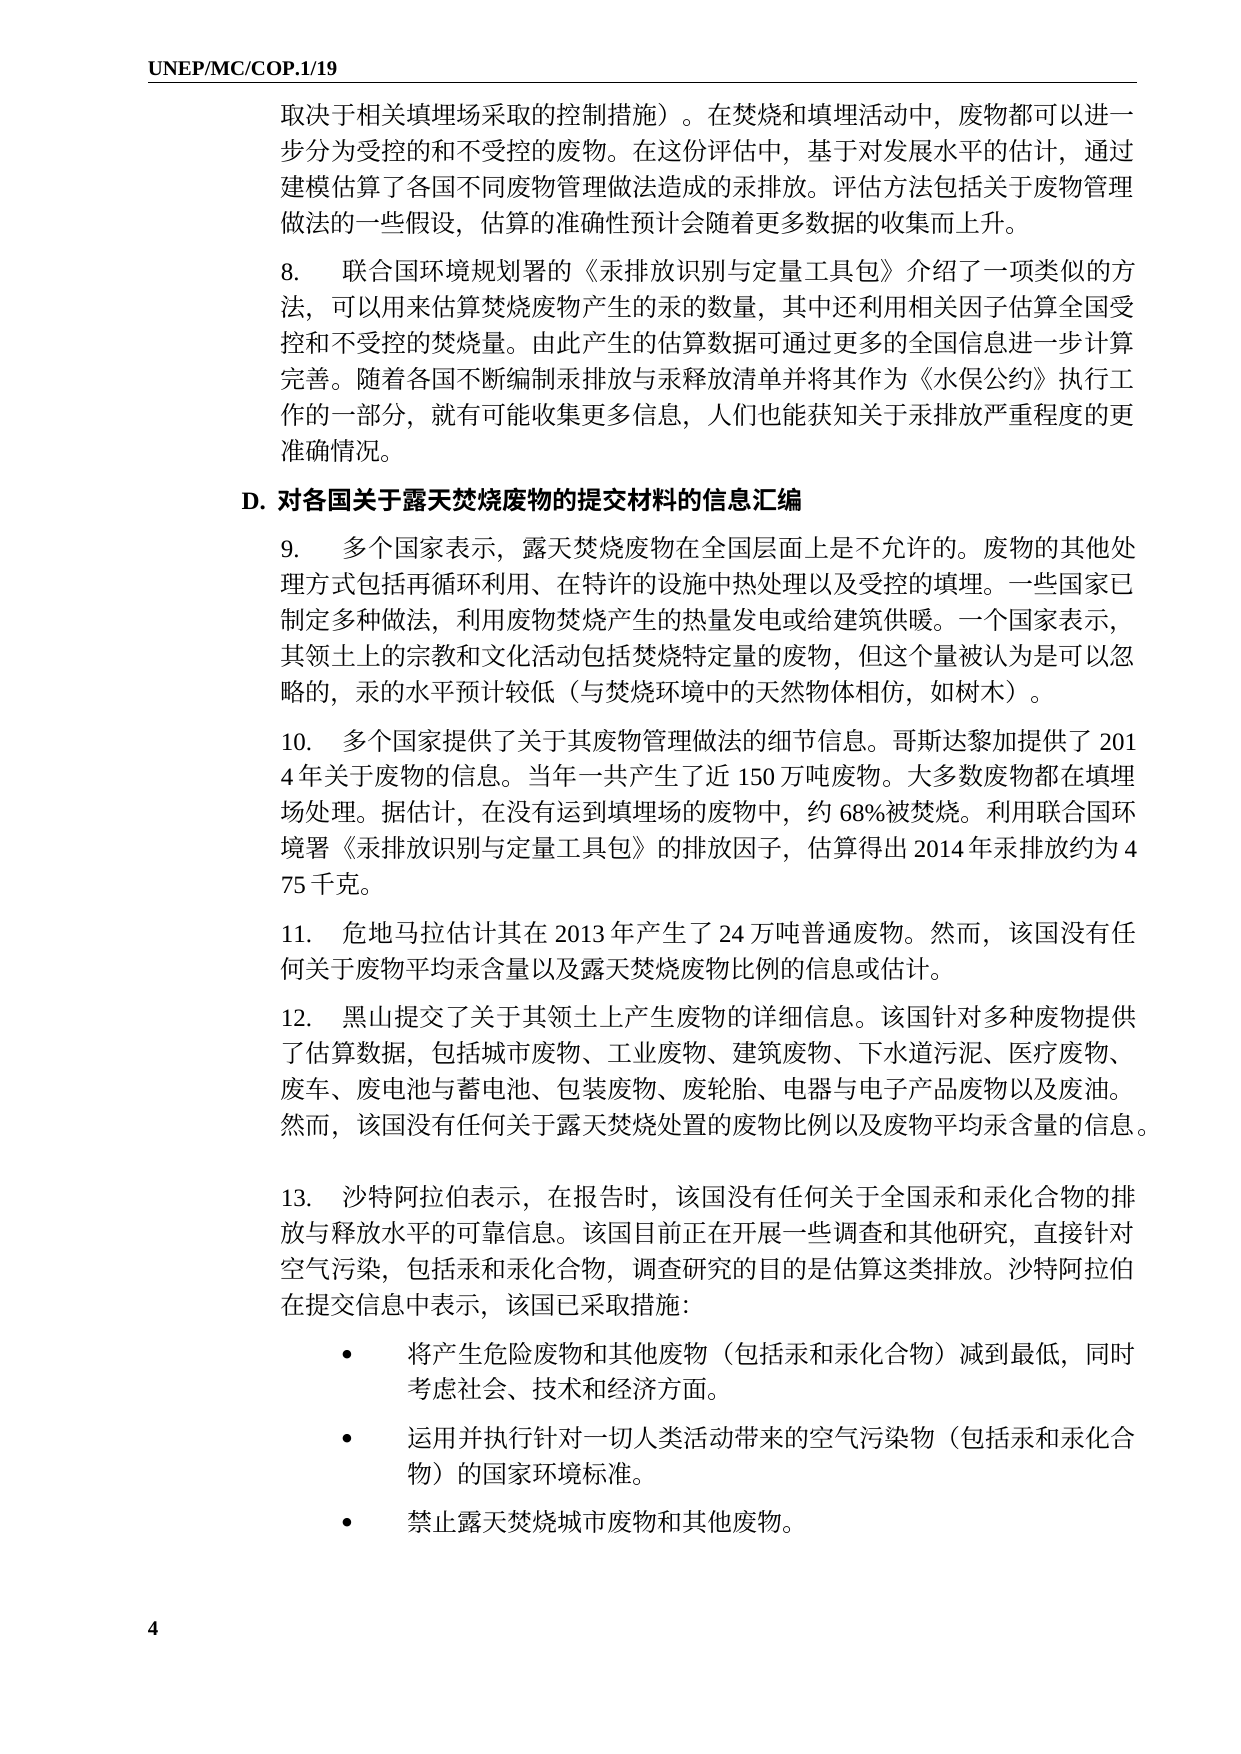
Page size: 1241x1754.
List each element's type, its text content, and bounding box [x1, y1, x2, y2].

list 对各国关于露天焚烧废物的提交材料的信息汇编 [241, 480, 1107, 516]
list 禁止露天焚烧城市废物和其他废物。 [343, 1503, 1137, 1539]
list 沙特阿拉伯表示，在报告时，该国没有任何关于全国汞和汞化合物的排放与释放水平的可靠信息。该国目前正在开展一些调查和其他研究，直接针对空气污染，包括汞和汞化合物，调查研究的目的是估算这类排放。沙特阿拉伯在提交信息中表示，该国已采取措施： [281, 1178, 1137, 1322]
list 多个国家提供了关于其废物管理做法的细节信息。哥斯达黎加提供了2014年关于废物的信息。当年一共产生了近150万吨废物。大多数废物都在填埋场处理。据估计，在没有运到填埋场的废物中，约68%被焚烧。利用联合国环境署《汞排放识别与定量工具包》的排放因子，估算得出2014年汞排放约为475千克。 [281, 721, 1137, 901]
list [281, 96, 1137, 239]
list 黑山提交了关于其领土上产生废物的详细信息。该国针对多种废物提供了估算数据，包括城市废物、工业废物、建筑废物、下水道污泥、医疗废物、废车、废电池与蓄电池、包装废物、废轮胎、电器与电子产品废物以及废油。然而，该国没有任何关于露天焚烧处置的废物比例以及废物平均汞含量的信息。 [281, 998, 1137, 1166]
list 运用并执行针对一切人类活动带来的空气污染物（包括汞和汞化合物）的国家环境标准。 [343, 1419, 1137, 1491]
list 将产生危险废物和其他废物（包括汞和汞化合物）减到最低，同时考虑社会、技术和经济方面。 [343, 1334, 1137, 1406]
list 多个国家表示，露天焚烧废物在全国层面上是不允许的。废物的其他处理方式包括再循环利用、在特许的设施中热处理以及受控的填埋。一些国家已制定多种做法，利用废物焚烧产生的热量发电或给建筑供暖。一个国家表示，其领土上的宗教和文化活动包括焚烧特定量的废物，但这个量被认为是可以忽略的，汞的水平预计较低（与焚烧环境中的天然物体相仿，如树木）。 [281, 529, 1137, 709]
list 危地马拉估计其在2013年产生了24万吨普通废物。然而，该国没有任何关于废物平均汞含量以及露天焚烧废物比例的信息或估计。 [281, 913, 1137, 985]
list 联合国环境规划署的《汞排放识别与定量工具包》介绍了一项类似的方法，可以用来估算焚烧废物产生的汞的数量，其中还利用相关因子估算全国受控和不受控的焚烧量。由此产生的估算数据可通过更多的全国信息进一步计算完善。随着各国不断编制汞排放与汞释放清单并将其作为《水俣公约》执行工作的一部分，就有可能收集更多信息，人们也能获知关于汞排放严重程度的更准确情况。 [281, 252, 1137, 468]
